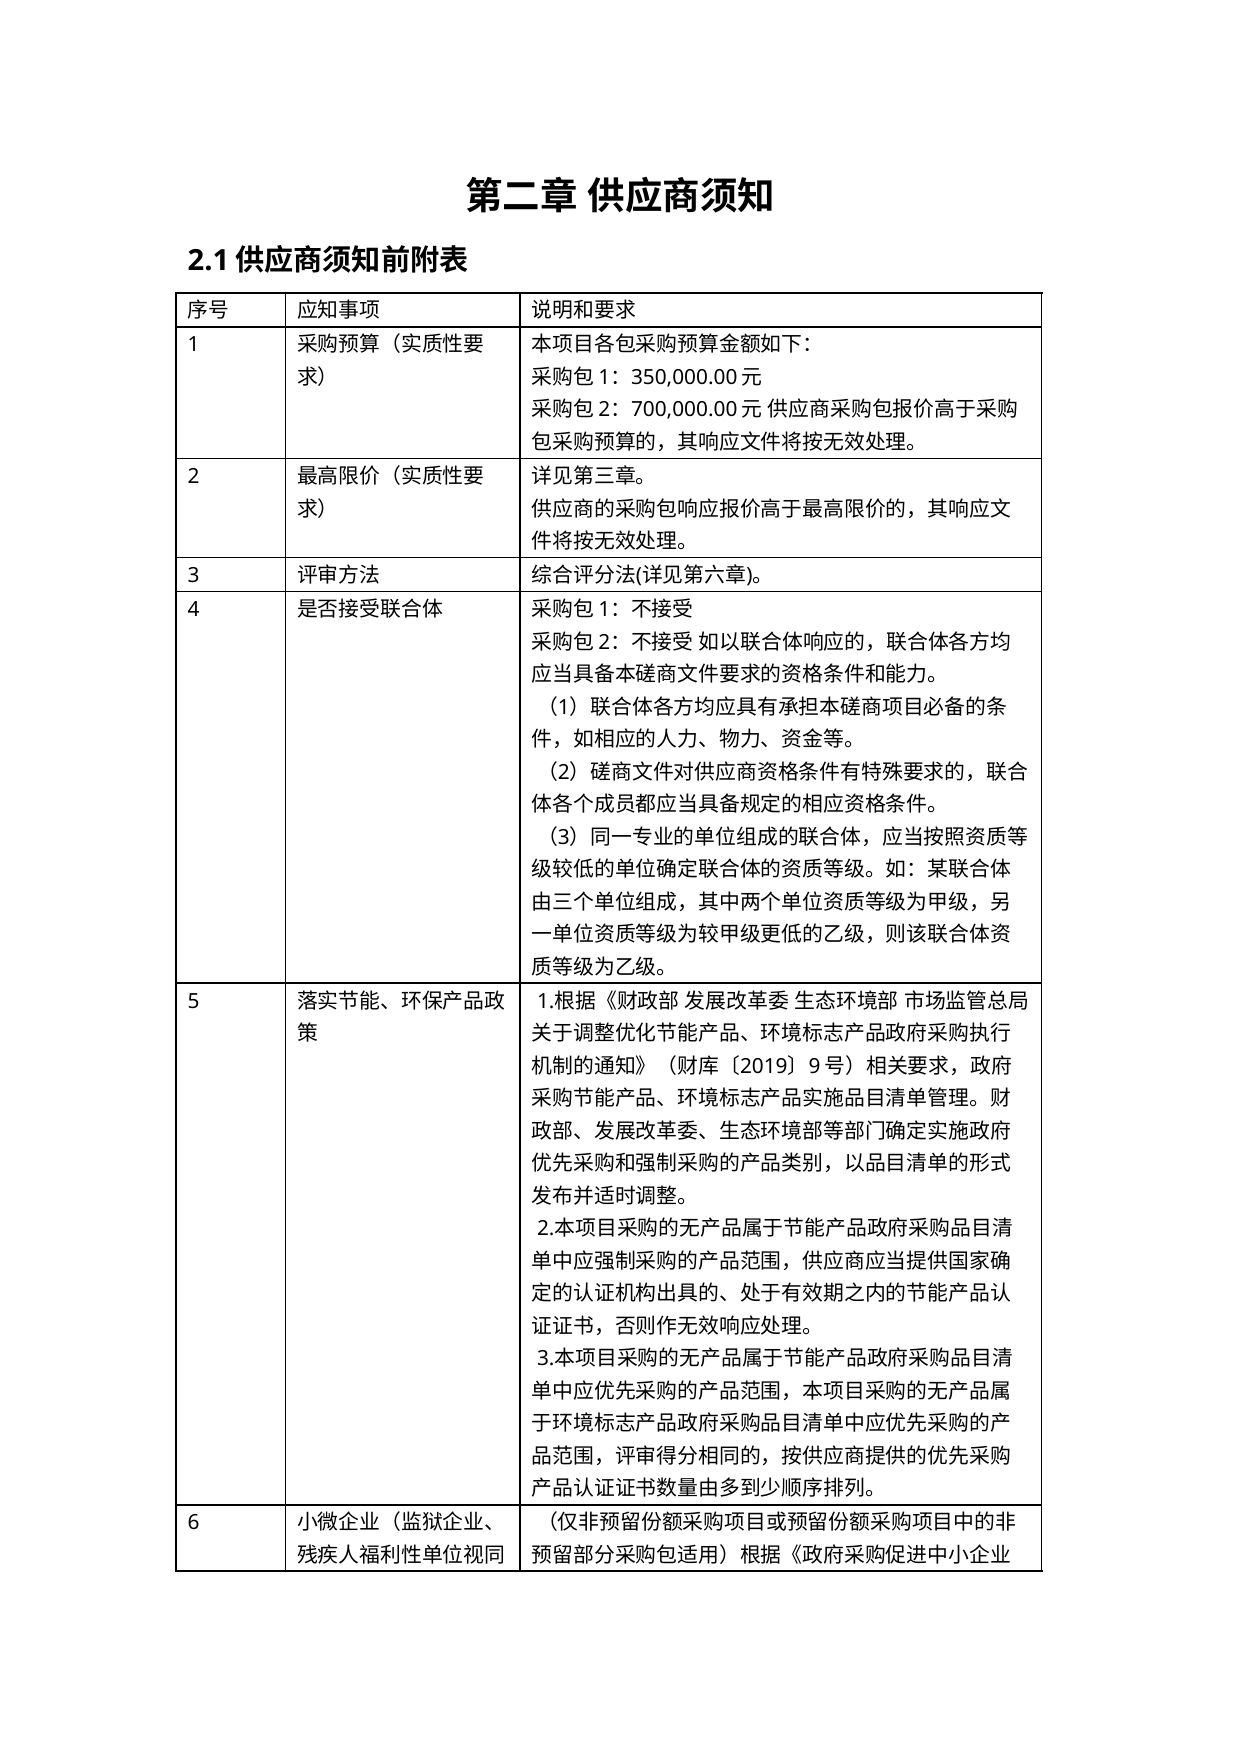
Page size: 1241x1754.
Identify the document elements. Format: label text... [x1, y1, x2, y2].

table_cell 本项目各包采购预算金额如下： 采购包1：350,000.00元 采购包2：700,000.00元 供应商采购包报价高于采购包采购预算的，其响应文件将按无效处理。 [521, 328, 1041, 458]
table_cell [521, 1506, 1041, 1570]
table_cell 综合评分法(详见第六章)。 [521, 558, 1041, 591]
table_cell 4 [177, 592, 285, 982]
table_cell 6 [177, 1506, 285, 1570]
table_cell 详见第三章。 供应商的采购包响应报价高于最高限价的，其响应文件将按无效处理。 [521, 459, 1041, 557]
table_cell 是否接受联合体 [286, 592, 519, 982]
text 2.1供应商须知前附表 [187, 227, 1053, 292]
table_cell 3 [177, 558, 285, 591]
table_cell 采购包1：不接受 采购包2：不接受 如以联合体响应的，联合体各方均应当具备本磋商文件要求的资格条件和能力。 （1）联合体各方均应具有承担本磋商项目必备的条件，如相应的人力、物力、资金等。 （2）磋商文件对供应商资格条件有特殊要求的，联合体各个成员都应当具备规定的相应资格条件。 （3）同一专业的单位组成的联合体，应当按照资质等级较低的单位确定联合体的资质等级。如：某联合体由三个单位组成，其中两个单位资质等级为甲级，另一单位资质等级为较甲级更低的乙级，则该联合体资质等级为乙级。 [521, 592, 1041, 982]
table_cell 1 [177, 328, 285, 458]
table_cell 评审方法 [286, 558, 519, 591]
table_cell 5 [177, 984, 285, 1504]
table_cell 最高限价（实质性要求） [286, 459, 519, 557]
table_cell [286, 1506, 519, 1570]
table_header 说明和要求 [521, 294, 1041, 326]
table_cell 2 [177, 459, 285, 557]
table_cell 1.根据《财政部 发展改革委 生态环境部 市场监管总局关于调整优化节能产品、环境标志产品政府采购执行机制的通知》（财库〔2019〕9号）相关要求，政府采购节能产品、环境标志产品实施品目清单管理。财政部、发展改革委、生态环境部等部门确定实施政府优先采购和强制采购的产品类别，以品目清单的形式发布并适时调整。 2.本项目采购的无产品属于节能产品政府采购品目清单中应强制采购的产品范围，供应商应当提供国家确定的认证机构出具的、处于有效期之内的节能产品认证证书，否则作无效响应处理。 3.本项目采购的无产品属于节能产品政府采购品目清单中应优先采购的产品范围，本项目采购的无产品属于环境标志产品政府采购品目清单中应优先采购的产品范围，评审得分相同的，按供应商提供的优先采购产品认证证书数量由多到少顺序排列。 [521, 984, 1041, 1504]
table_header 应知事项 [286, 294, 519, 326]
table_cell 采购预算（实质性要求） [286, 328, 519, 458]
table_cell 落实节能、环保产品政策 [286, 984, 519, 1504]
table_header 序号 [177, 294, 285, 326]
text 第二章 供应商须知 [187, 162, 1053, 227]
